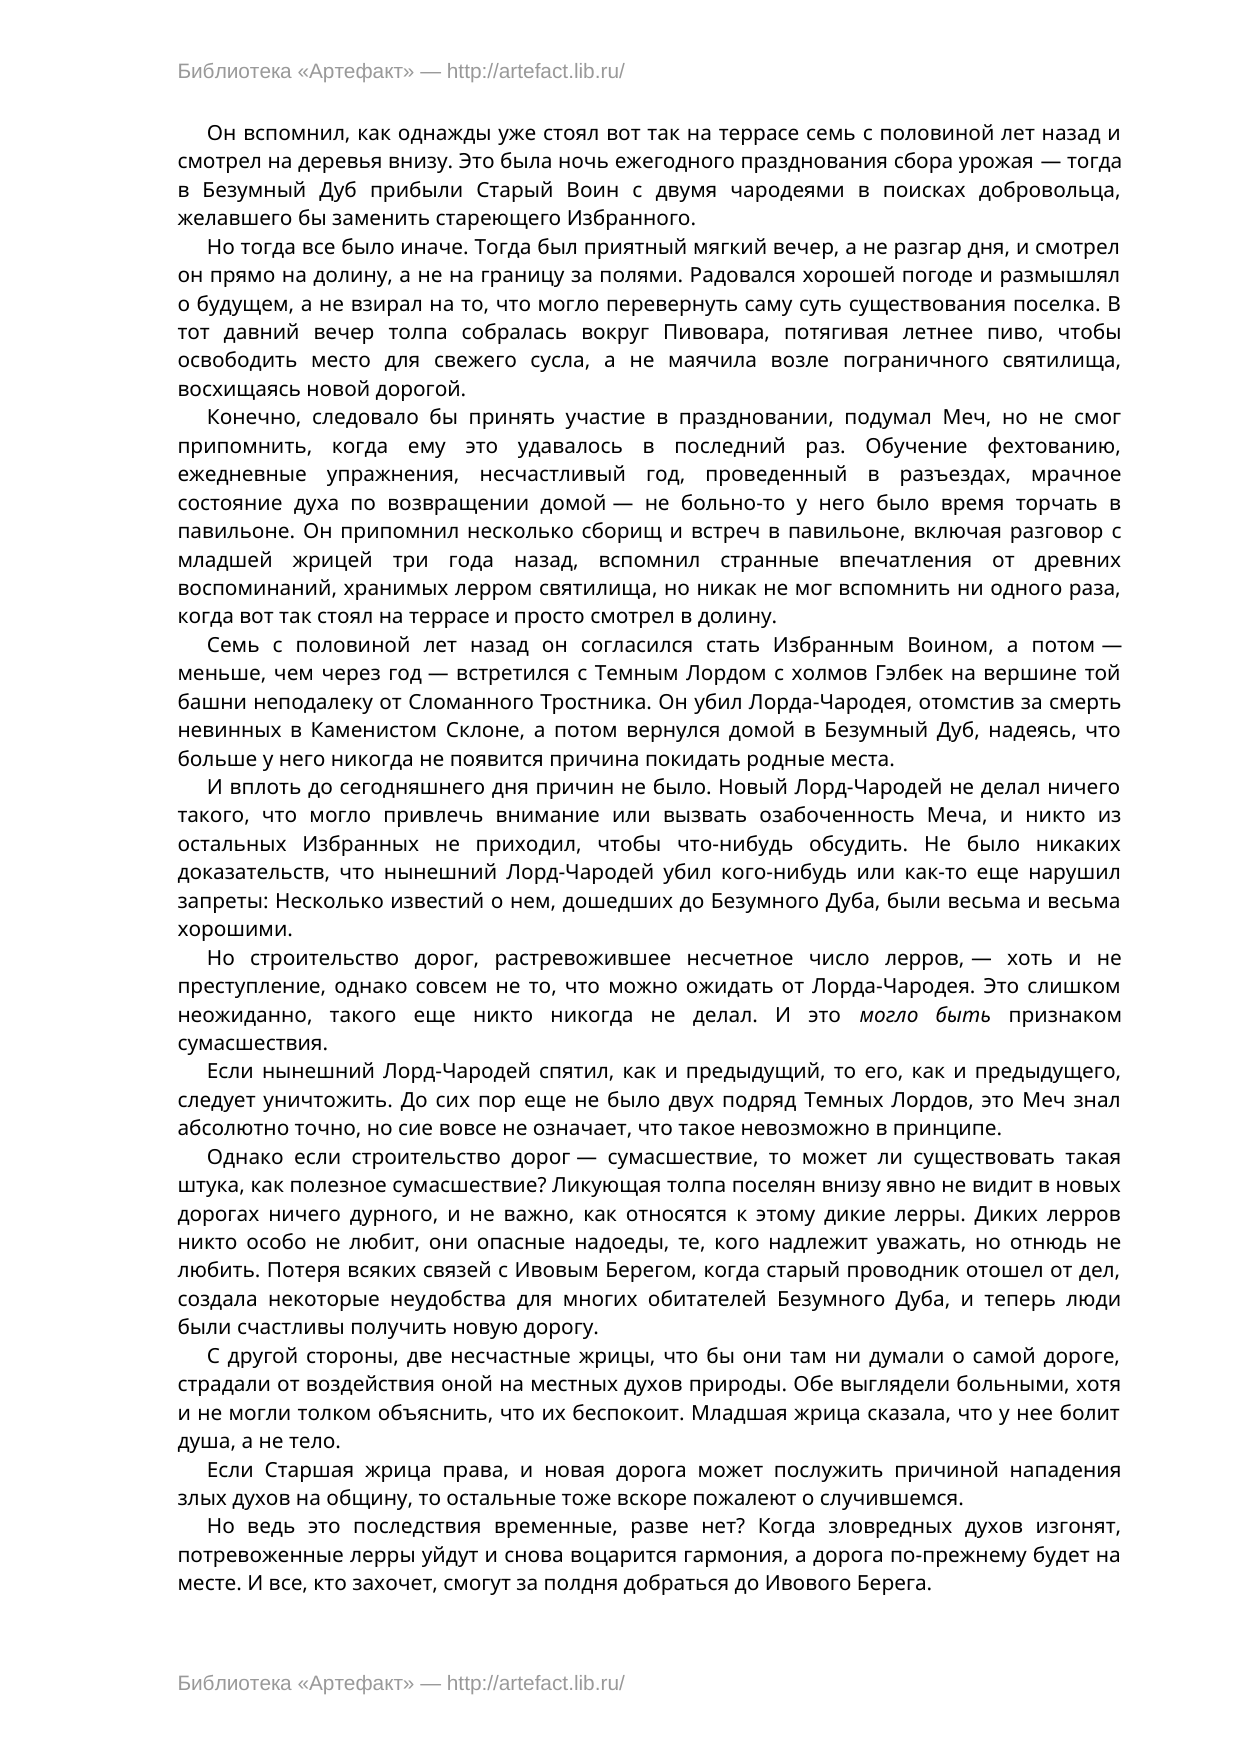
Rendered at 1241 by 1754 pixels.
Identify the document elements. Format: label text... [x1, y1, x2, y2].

text Но строительство дорог, растревожившее несчетное число лерров, — хоть и не преступление, однако совсем не то, что можно ожидать от Лорда-Чародея. Это слишком неожиданно, такого еще никто никогда не делал. И это могло быть признаком сумасшествия. [177, 943, 1122, 1057]
text И вплоть до сегодняшнего дня причин не было. Новый Лорд-Чародей не делал ничего такого, что могло привлечь внимание или вызвать озабоченность Меча, и никто из остальных Избранных не приходил, чтобы что-нибудь обсудить. Не было никаких доказательств, что нынешний Лорд-Чародей убил кого-нибудь или как-то еще нарушил запреты: Несколько известий о нем, дошедших до Безумного Дуба, были весьма и весьма хорошими. [177, 772, 1122, 943]
text Однако если строительство дорог — сумасшествие, то может ли существовать такая штука, как полезное сумасшествие? Ликующая толпа поселян внизу явно не видит в новых дорогах ничего дурного, и не важно, как относятся к этому дикие лерры. Диких лерров никто особо не любит, они опасные надоеды, те, кого надлежит уважать, но отнюдь не любить. Потеря всяких связей с Ивовым Берегом, когда старый проводник отошел от дел, создала некоторые неудобства для многих обитателей Безумного Дуба, и теперь люди были счастливы получить новую дорогу. [177, 1142, 1122, 1341]
text Но ведь это последствия временные, разве нет? Когда зловредных духов изгонят, потревоженные лерры уйдут и снова воцарится гармония, а дорога по-прежнему будет на месте. И все, кто захочет, смогут за полдня добраться до Ивового Берега. [177, 1512, 1122, 1597]
text Он вспомнил, как однажды уже стоял вот так на террасе семь с половиной лет назад и смотрел на деревья внизу. Это была ночь ежегодного празднования сбора урожая — тогда в Безумный Дуб прибыли Старый Воин с двумя чародеями в поисках добровольца, желавшего бы заменить стареющего Избранного. [177, 118, 1122, 232]
text Конечно, следовало бы принять участие в праздновании, подумал Меч, но не смог припомнить, когда ему это удавалось в последний раз. Обучение фехтованию, ежедневные упражнения, несчастливый год, проведенный в разъездах, мрачное состояние духа по возвращении домой — не больно-то у него было время торчать в павильоне. Он припомнил несколько сборищ и встреч в павильоне, включая разговор с младшей жрицей три года назад, вспомнил странные впечатления от древних воспоминаний, хранимых лерром святилища, но никак не мог вспомнить ни одного раза, когда вот так стоял на террасе и просто смотрел в долину. [177, 402, 1122, 630]
text Если нынешний Лорд-Чародей спятил, как и предыдущий, то его, как и предыдущего, следует уничтожить. До сих пор еще не было двух подряд Темных Лордов, это Меч знал абсолютно точно, но сие вовсе не означает, что такое невозможно в принципе. [177, 1057, 1122, 1142]
text Если Старшая жрица права, и новая дорога может послужить причиной нападения злых духов на общину, то остальные тоже вскоре пожалеют о случившемся. [177, 1455, 1122, 1512]
text Семь с половиной лет назад он согласился стать Избранным Воином, а потом — меньше, чем через год — встретился с Темным Лордом с холмов Гэлбек на вершине той башни неподалеку от Сломанного Тростника. Он убил Лорда-Чародея, отомстив за смерть невинных в Каменистом Склоне, а потом вернулся домой в Безумный Дуб, надеясь, что больше у него никогда не появится причина покидать родные места. [177, 630, 1122, 772]
text С другой стороны, две несчастные жрицы, что бы они там ни думали о самой дороге, страдали от воздействия оной на местных духов природы. Обе выглядели больными, хотя и не могли толком объяснить, что их беспокоит. Младшая жрица сказала, что у нее болит душа, а не тело. [177, 1341, 1122, 1455]
text Но тогда все было иначе. Тогда был приятный мягкий вечер, а не разгар дня, и смотрел он прямо на долину, а не на границу за полями. Радовался хорошей погоде и размышлял о будущем, а не взирал на то, что могло перевернуть саму суть существования поселка. В тот давний вечер толпа собралась вокруг Пивовара, потягивая летнее пиво, чтобы освободить место для свежего сусла, а не маячила возле пограничного святилища, восхищаясь новой дорогой. [177, 232, 1122, 402]
